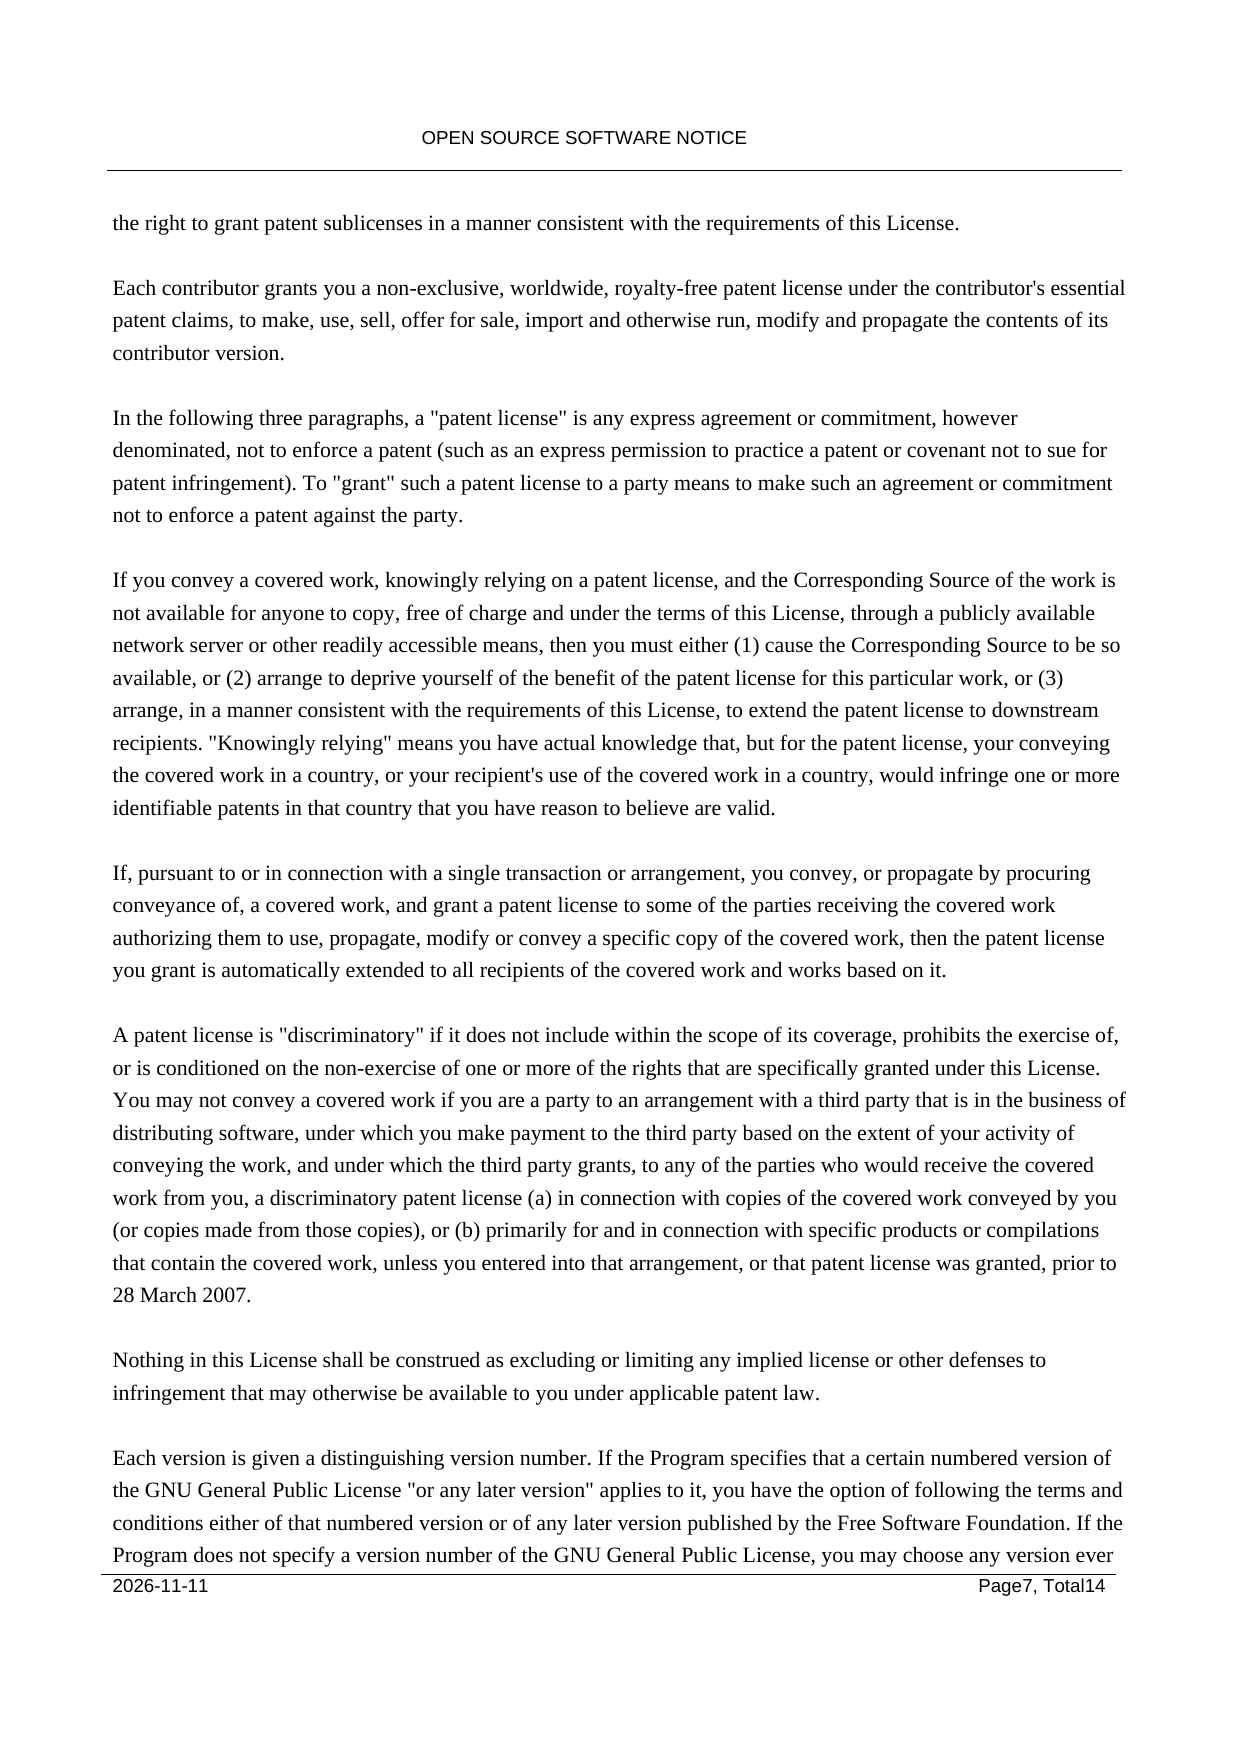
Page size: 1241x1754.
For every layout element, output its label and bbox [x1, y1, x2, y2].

text [112, 206, 1128, 1571]
